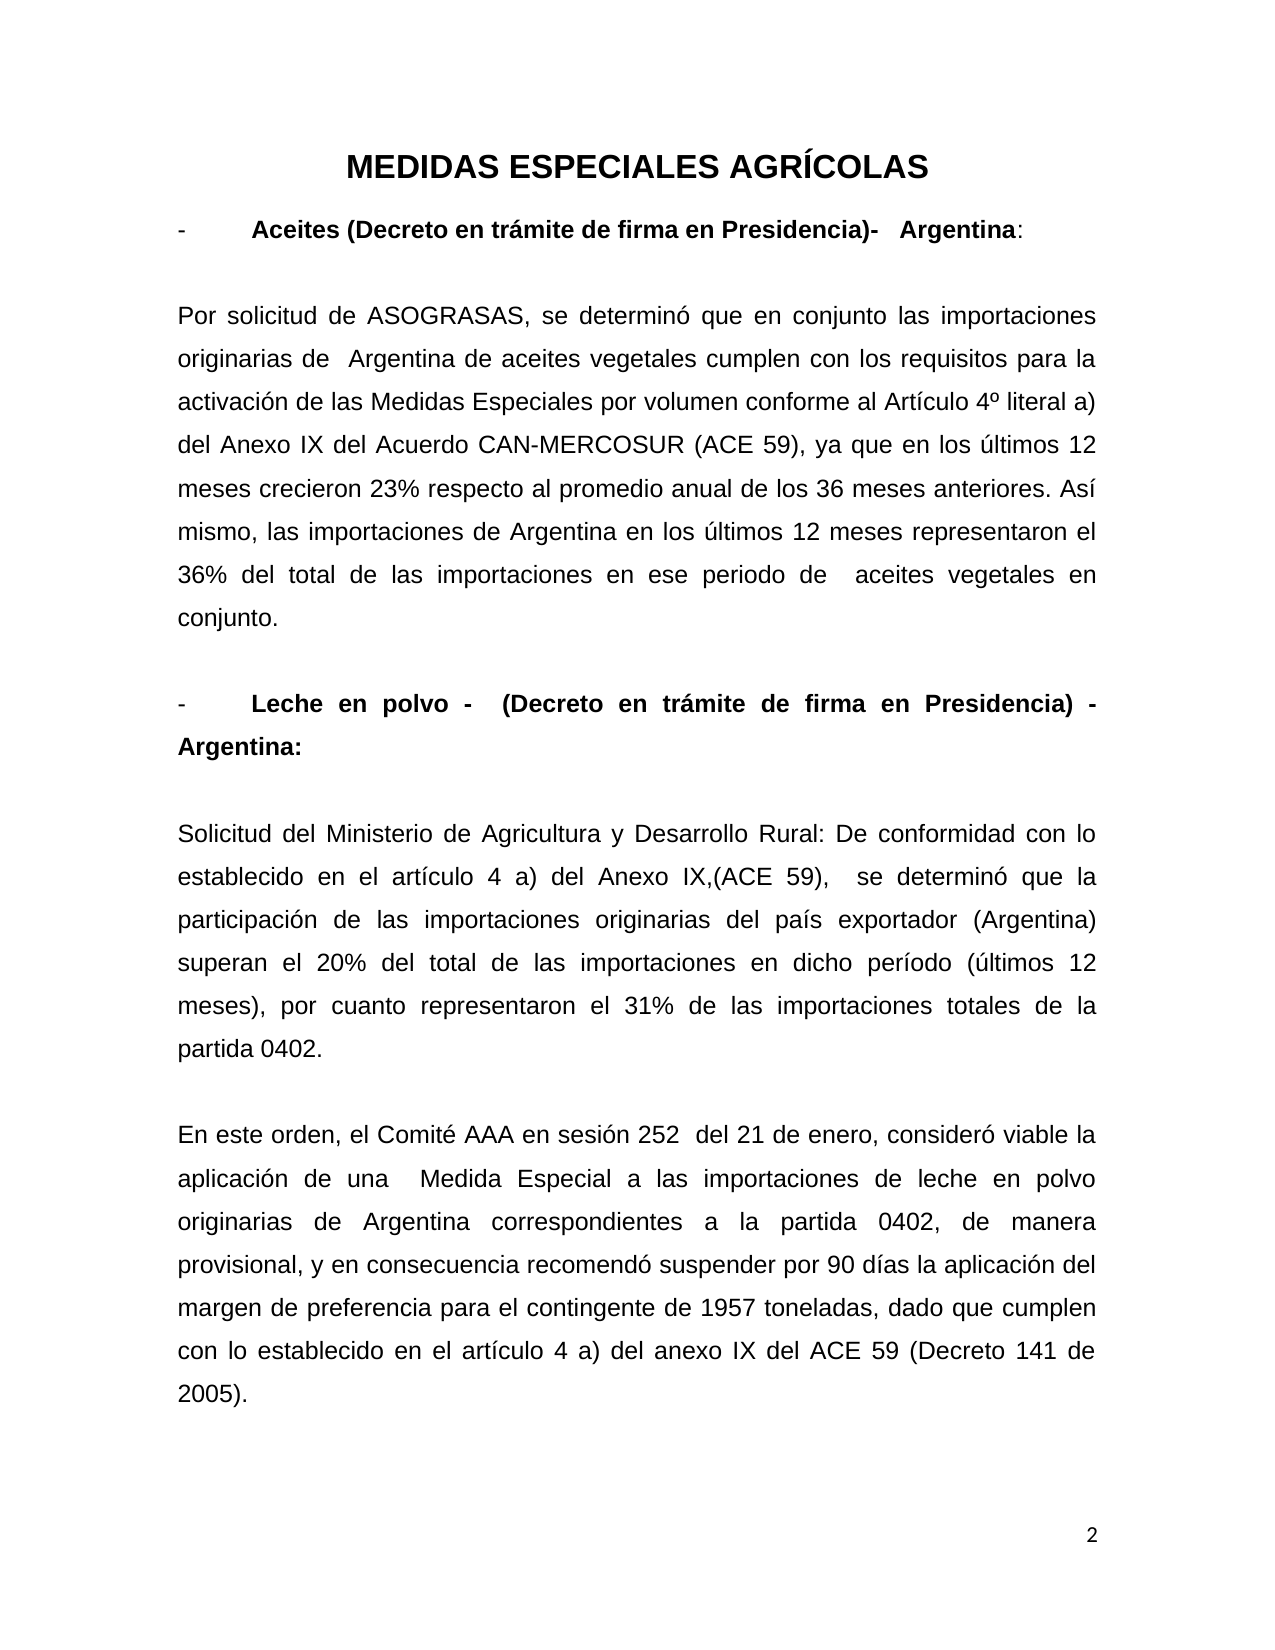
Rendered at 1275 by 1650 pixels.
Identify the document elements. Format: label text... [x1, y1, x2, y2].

text Solicitud del Ministerio de Agricultura y Desarrollo Rural: De conformidad con lo establecido en el artículo 4 a) del Anexo IX,(ACE 59), se determinó que la participación de las importaciones originarias del país exportador (Argentina) superan el 20% del total de las importaciones en dicho período (últimos 12 meses), por cuanto representaron el 31% de las importaciones totales de la partida 0402. [177, 818, 1098, 1063]
text - Aceites (Decreto en trámite de firma en Presidencia)- Argentina: [177, 215, 1098, 243]
text En este orden, el Comité AAA en sesión 252 del 21 de enero, consideró viable la aplicación de una Medida Especial a las importaciones de leche en polvo originarias de Argentina correspondientes a la partida 0402, de manera provisional, y en consecuencia recomendó suspender por 90 días la aplicación del margen de preferencia para el contingente de 1957 toneladas, dado que cumplen con lo establecido en el artículo 4 a) del anexo IX del ACE 59 (Decreto 141 de 2005). [177, 1120, 1098, 1408]
text - Leche en polvo - (Decreto en trámite de firma en Presidencia) - Argentina: [177, 689, 1098, 761]
text MEDIDAS ESPECIALES AGRÍCOLAS [177, 148, 1098, 186]
text Por solicitud de ASOGRASAS, se determinó que en conjunto las importaciones originarias de Argentina de aceites vegetales cumplen con los requisitos para la activación de las Medidas Especiales por volumen conforme al Artículo 4º literal a) del Anexo IX del Acuerdo CAN-MERCOSUR (ACE 59), ya que en los últimos 12 meses crecieron 23% respecto al promedio anual de los 36 meses anteriores. Así mismo, las importaciones de Argentina en los últimos 12 meses representaron el 36% del total de las importaciones en ese periodo de aceites vegetales en conjunto. [177, 301, 1098, 632]
